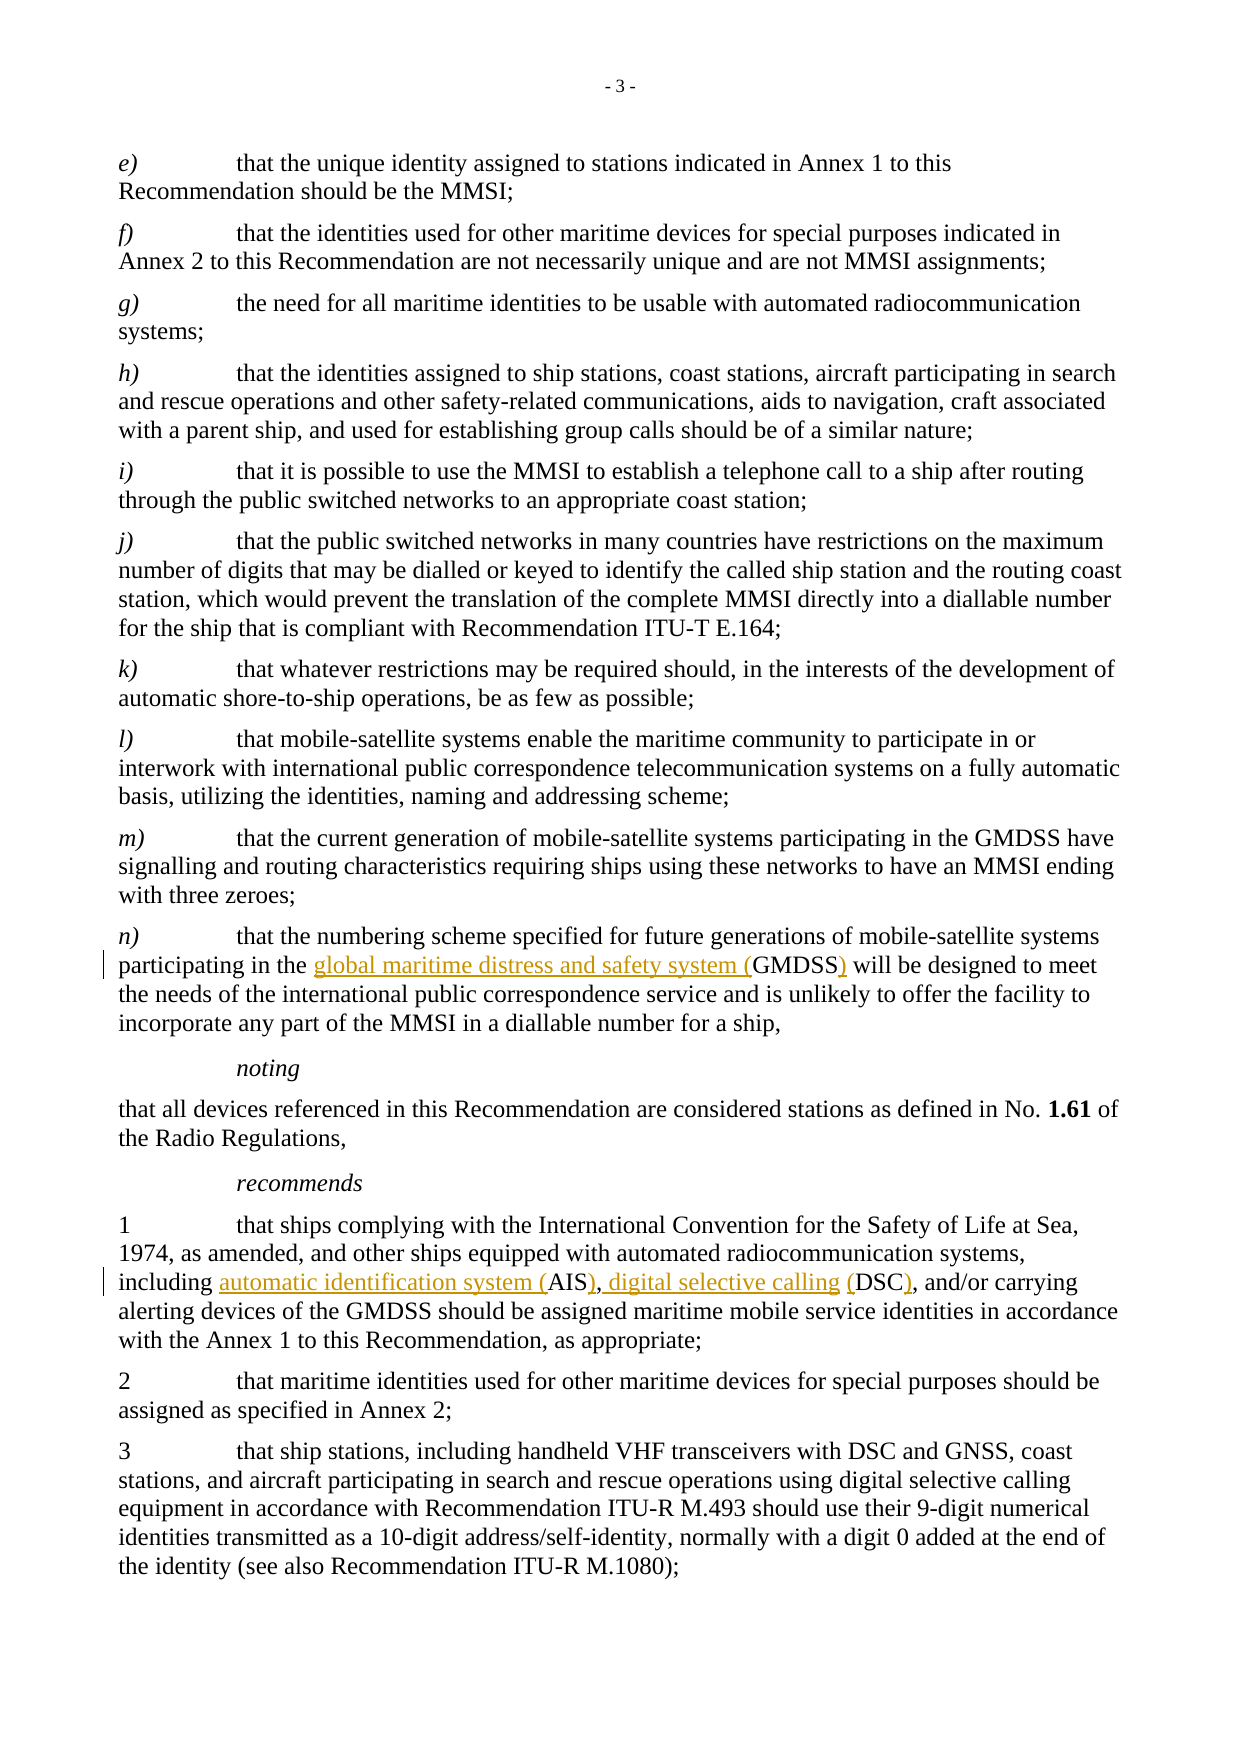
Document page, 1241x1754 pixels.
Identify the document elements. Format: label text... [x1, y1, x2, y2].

text n) that the numbering scheme specified for future generations of mobile-satellite systems participating in the GMDSS will be designed to meet the needs of the international public correspondence service and is unlikely to offer the facility to incorporate any part of the MMSI in a diallable number for a ship, [118, 921, 1122, 1036]
text noting [236, 1053, 1122, 1082]
text l) that mobile-satellite systems enable the maritime community to participate in or interwork with international public correspondence telecommunication systems on a fully automatic basis, utilizing the identities, naming and addressing scheme; [118, 724, 1122, 810]
text i) that it is possible to use the MMSI to establish a telephone call to a ship after routing through the public switched networks to an appropriate coast station; [118, 456, 1122, 514]
text k) that whatever restrictions may be required should, in the interests of the development of automatic shore-to-ship operations, be as few as possible; [118, 654, 1122, 711]
text e) that the unique identity assigned to stations indicated in Annex 1 to this Recommendation should be the MMSI; [118, 148, 1122, 205]
text that all devices referenced in this Recommendation are considered stations as defined in No. 1.61 of the Radio Regulations, [118, 1094, 1122, 1152]
text h) that the identities assigned to ship stations, coast stations, aircraft participating in search and rescue operations and other safety-related communications, aids to navigation, craft associated with a parent ship, and used for establishing group calls should be of a similar nature; [118, 358, 1122, 444]
text f) that the identities used for other maritime devices for special purposes indicated in Annex 2 to this Recommendation are not necessarily unique and are not MMSI assignments; [118, 218, 1122, 275]
text g) the need for all maritime identities to be usable with automated radiocommunication systems; [118, 288, 1122, 345]
text recommends [236, 1168, 1122, 1197]
text 1 that ships complying with the International Convention for the Safety of Life at Sea, 1974, as amended, and other ships equipped with automated radiocommunication systems, including AIS, DSC, and/or carrying alerting devices of the GMDSS should be assigned maritime mobile service identities in accordance with the Annex 1 to this Recommendation, as appropriate; [118, 1210, 1122, 1353]
text 2 that maritime identities used for other maritime devices for special purposes should be assigned as specified in Annex 2; [118, 1366, 1122, 1423]
text 3 that ship stations, including handheld VHF transceivers with DSC and GNSS, coast stations, and aircraft participating in search and rescue operations using digital selective calling equipment in accordance with Recommendation ITU-R M.493 should use their 9-digit numerical identities transmitted as a 10-digit address/self-identity, normally with a digit 0 added at the end of the identity (see also Recommendation ITU-R M.1080); [118, 1436, 1122, 1580]
text m) that the current generation of mobile-satellite systems participating in the GMDSS have signalling and routing characteristics requiring ships using these networks to have an MMSI ending with three zeroes; [118, 823, 1122, 909]
text j) that the public switched networks in many countries have restrictions on the maximum number of digits that may be dialled or keyed to identify the called ship station and the routing coast station, which would prevent the translation of the complete MMSI directly into a diallable number for the ship that is compliant with Recommendation ITU-T E.164; [118, 526, 1122, 641]
